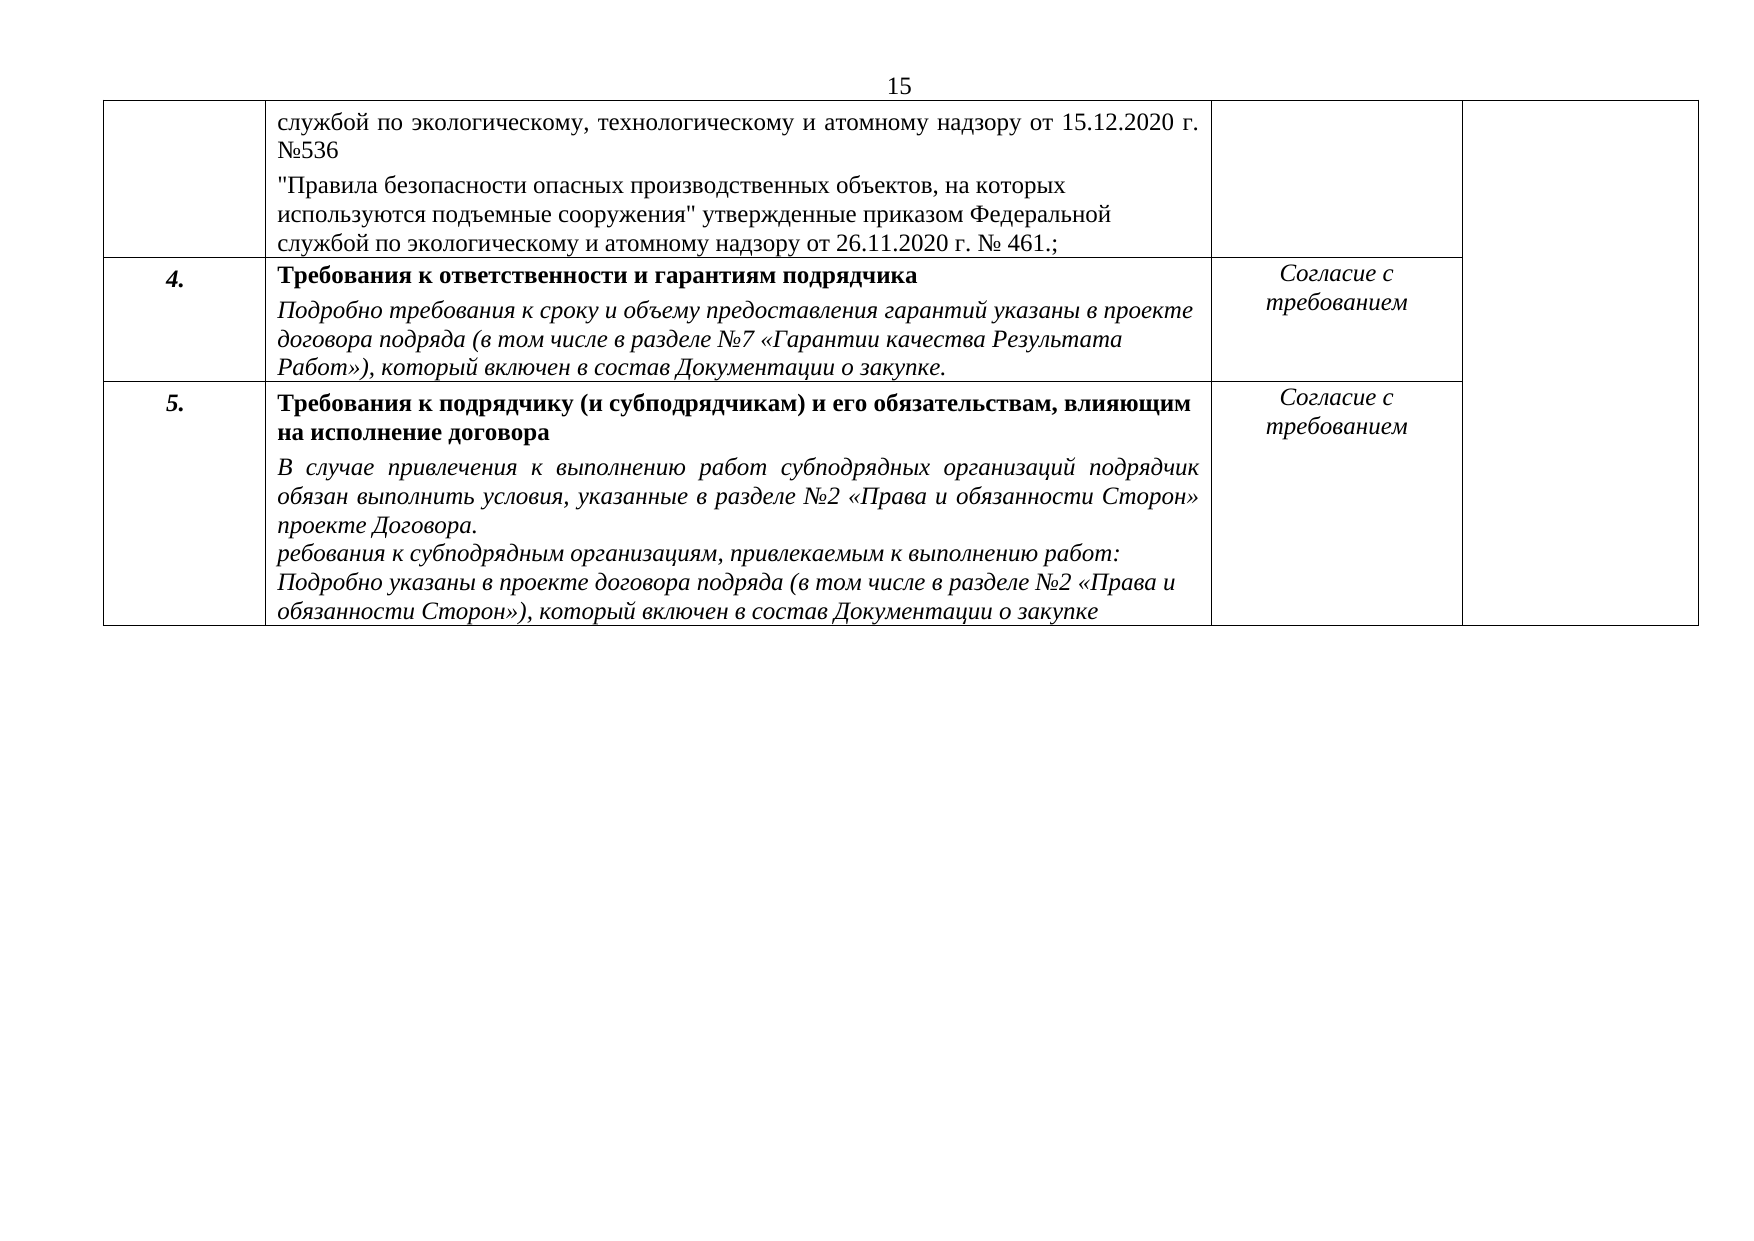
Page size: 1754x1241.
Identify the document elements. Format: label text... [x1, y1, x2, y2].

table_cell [1212, 101, 1462, 257]
table_cell Согласие с требованием [1212, 382, 1462, 625]
table_cell [104, 101, 265, 257]
table_cell Требования к ответственности и гарантиям подрядчика Подробно требования к сроку и объему предоставления гарантий указаны в проекте договора подряда (в том числе в разделе №7 «Гарантии качества Результата Работ»), который включен в состав Документации о закупке. [266, 258, 1211, 381]
table_cell Согласие с требованием [1212, 258, 1462, 381]
table_cell [104, 258, 265, 381]
table_cell [104, 382, 265, 625]
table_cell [266, 101, 1211, 257]
table_cell Требования к подрядчику (и субподрядчикам) и его обязательствам, влияющим на исполнение договора В случае привлечения к выполнению работ субподрядных организаций подрядчик обязан выполнить условия, указанные в разделе №2 «Права и обязанности Сторон» проекте Договора. ребования к субподрядным организациям, привлекаемым к выполнению работ: Подробно указаны в проекте договора подряда (в том числе в разделе №2 «Права и обязанности Сторон»), который включен в состав Документации о закупке [266, 382, 1211, 625]
